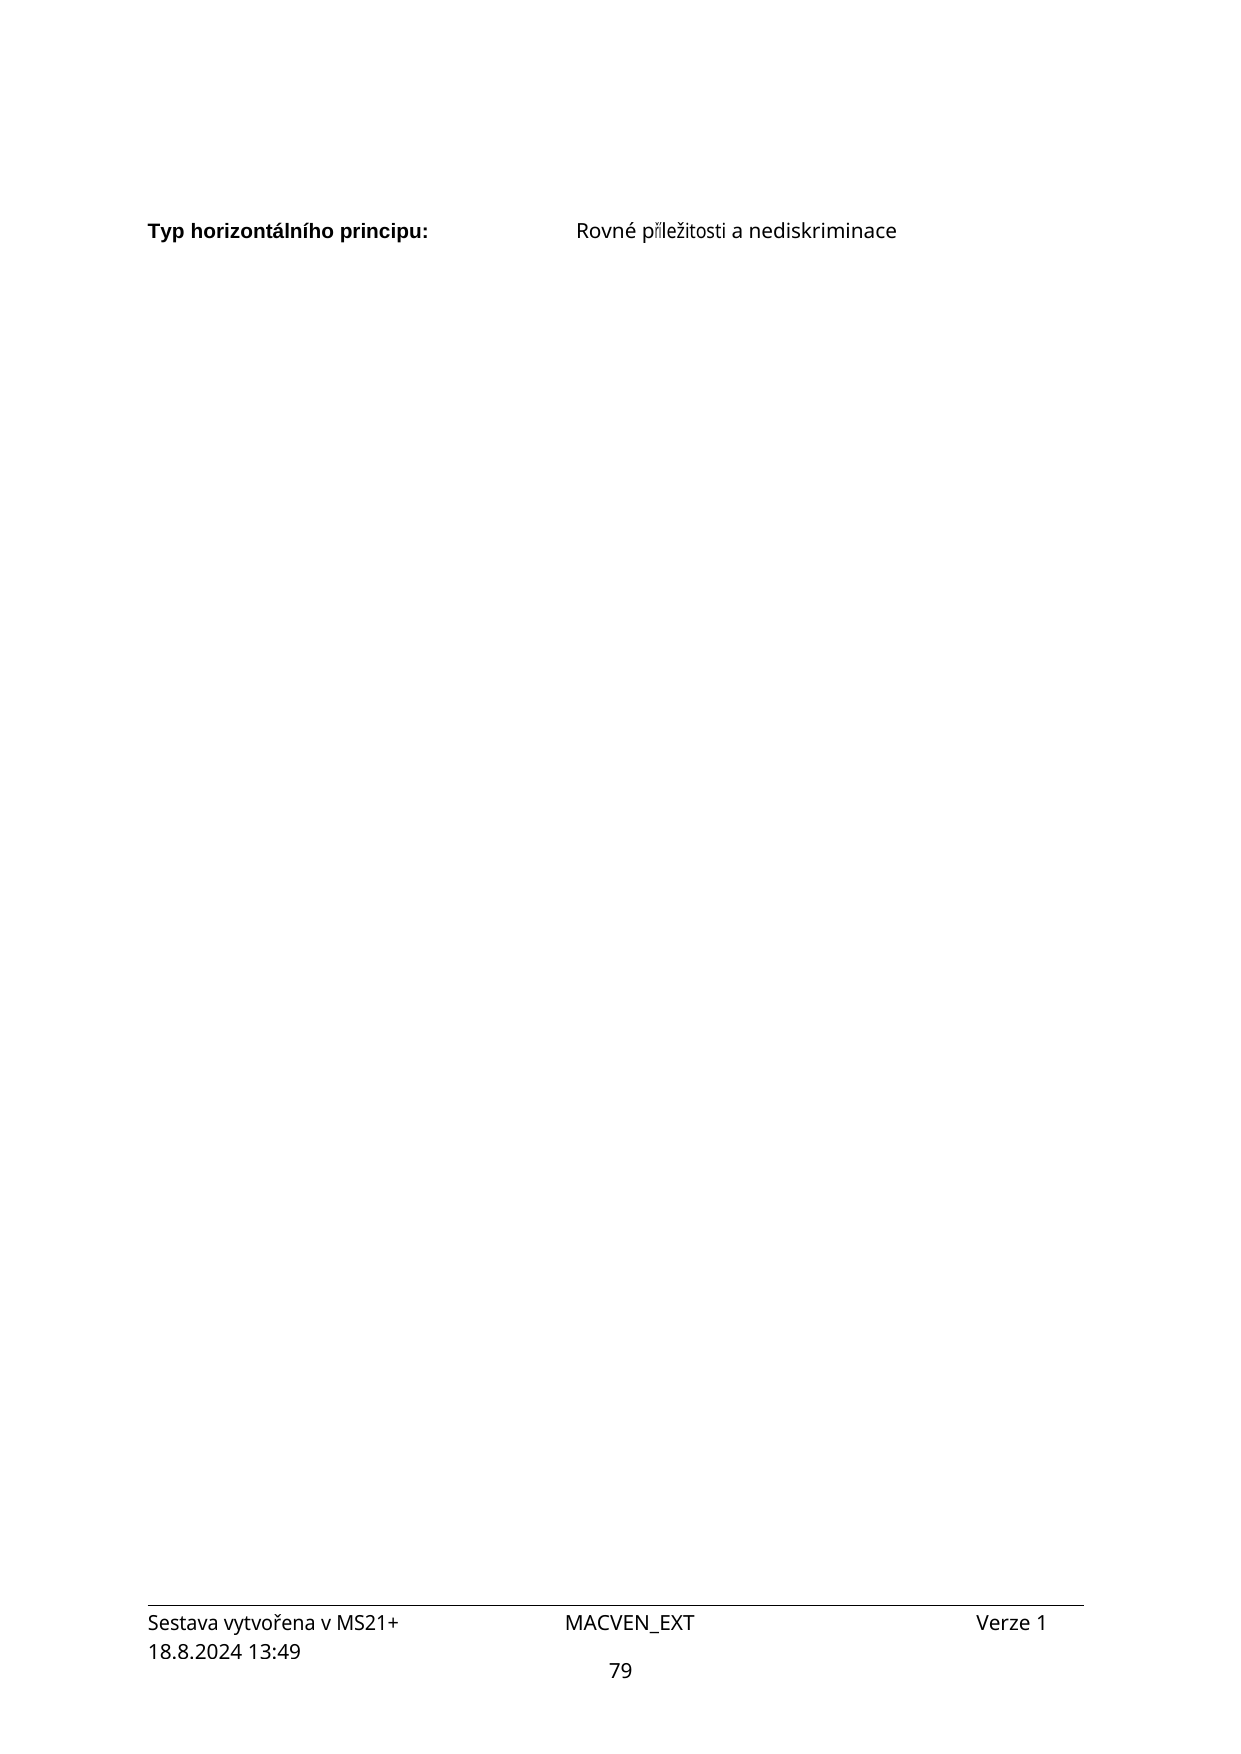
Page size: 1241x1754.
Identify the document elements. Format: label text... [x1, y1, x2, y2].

text Typ horizontálního principu: Rovné příležitosti a nediskriminace [147, 216, 1167, 244]
